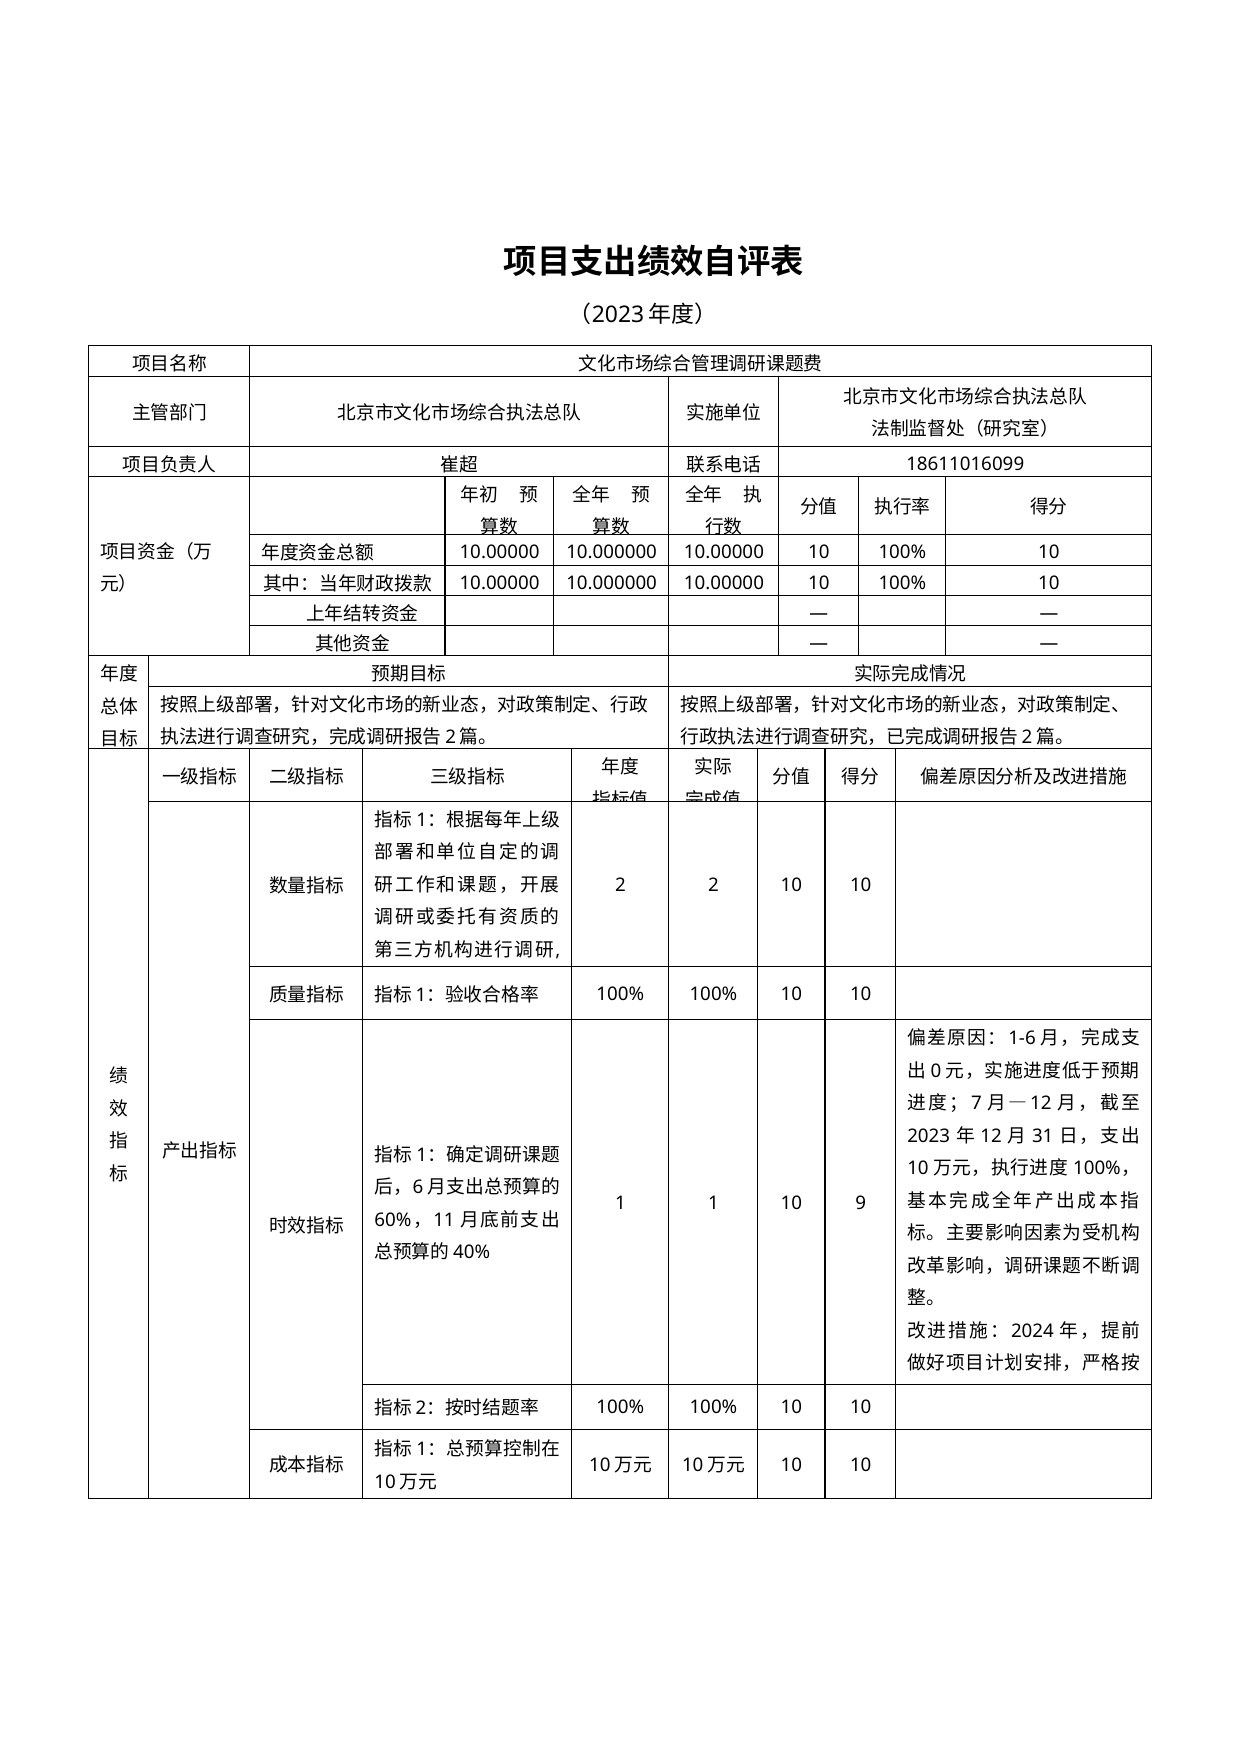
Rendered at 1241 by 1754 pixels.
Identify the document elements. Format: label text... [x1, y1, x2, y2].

table_cell 实际完成情况 [669, 656, 1151, 686]
table_cell 10 [946, 566, 1151, 595]
table_cell 10 [946, 535, 1151, 564]
table_cell [554, 596, 668, 625]
table_cell 指标1：总预算控制在10万元 [363, 1430, 571, 1497]
table_cell [859, 596, 945, 625]
table_cell 10 [826, 1430, 895, 1497]
table_cell — [946, 596, 1151, 625]
table_cell 10 [826, 802, 895, 966]
table_cell 一级指标 [149, 749, 249, 801]
table_cell 文化市场综合管理调研课题费 [250, 346, 1151, 376]
table_cell — [779, 596, 858, 625]
table_cell 三级指标 [363, 749, 571, 801]
table_cell 年度 指标值 [572, 749, 668, 801]
table_cell 10.000000 [669, 566, 778, 595]
table_cell 项目负责人 [89, 447, 249, 476]
table_cell 10 [758, 1430, 824, 1497]
table_cell 100% [859, 566, 945, 595]
table_cell 得分 [826, 749, 895, 801]
table_cell [446, 596, 553, 625]
table_cell [250, 477, 444, 534]
table_cell 预期目标 [149, 656, 668, 686]
table_cell [896, 802, 1151, 966]
table_cell 2 [572, 802, 668, 966]
table_cell 指标1：确定调研课题后，6月支出总预算的60%，11月底前支出总预算的40% [363, 1020, 571, 1383]
table_cell 项目资金（万元） [89, 477, 249, 655]
table_cell 执行率 [859, 477, 945, 534]
table_cell 9 [826, 1020, 895, 1383]
table_cell 成本指标 [250, 1430, 362, 1497]
table_cell 10万元 [572, 1430, 668, 1497]
table_cell 分值 [758, 749, 824, 801]
table_cell 10 [826, 967, 895, 1019]
table_cell [896, 967, 1151, 1019]
table_cell 按照上级部署，针对文化市场的新业态，对政策制定、行政执法进行调查研究，完成调研报告2篇。 [149, 687, 668, 748]
table_cell 其他资金 [250, 626, 444, 655]
table_cell 1 [572, 1020, 668, 1383]
table_cell 质量指标 [250, 967, 362, 1019]
table_cell [896, 1430, 1151, 1497]
table_cell 北京市文化市场综合执法总队 法制监督处（研究室） [779, 377, 1151, 446]
table_cell 10.000000 [554, 535, 668, 564]
table_cell 分值 [779, 477, 858, 534]
table_cell [554, 626, 668, 655]
table_cell 全年 执行数 [669, 477, 778, 534]
table_cell 100% [669, 967, 757, 1019]
table_cell 10 [758, 802, 824, 966]
table_cell 10 [758, 1385, 824, 1429]
table_cell [896, 1385, 1151, 1429]
table_cell 指标2：按时结题率 [363, 1385, 571, 1429]
table_cell 100% [572, 967, 668, 1019]
table_cell — [946, 626, 1151, 655]
table_cell 崔超 [250, 447, 668, 476]
table_cell 10 [779, 535, 858, 564]
table_cell 产出指标 [149, 802, 249, 1497]
table_cell 按照上级部署，针对文化市场的新业态，对政策制定、行政执法进行调查研究，已完成调研报告2篇。 [669, 687, 1151, 748]
table_cell 偏差原因：1-6月，完成支出0元，实施进度低于预期进度；7月—12月，截至2023年12月31日，支出10万元，执行进度100%，基本完成全年产出成本指标。主要影响因素为受机构改革影响，调研课题不断调整。 改进措施：2024年，提前做好项目计划安排，严格按照项目计划执行，同时严格控制调研周期，确保项目能够按时完成。 [896, 1020, 1151, 1383]
table_cell 得分 [946, 477, 1151, 534]
table_cell 10.000000 [669, 535, 778, 564]
table_cell — [779, 626, 858, 655]
table_cell 年度资金总额 [250, 535, 444, 564]
table_cell [669, 626, 778, 655]
table_cell 10.000000 [446, 566, 553, 595]
table_cell 上年结转资金 [250, 596, 444, 625]
table_cell 2 [669, 802, 757, 966]
table_cell 偏差原因分析及改进措施 [896, 749, 1151, 801]
table_cell 18611016099 [779, 447, 1151, 476]
table_cell 指标1：验收合格率 [363, 967, 571, 1019]
table_cell 10 [826, 1385, 895, 1429]
table_cell 100% [572, 1385, 668, 1429]
table_cell 时效指标 [250, 1020, 362, 1429]
table_cell （2023年度） [89, 280, 1151, 345]
table_cell 年初 预算数 [446, 477, 553, 534]
table_cell [446, 626, 553, 655]
table_cell 数量指标 [250, 802, 362, 966]
table_cell 10.000000 [446, 535, 553, 564]
table_cell 10万元 [669, 1430, 757, 1497]
table_cell 实际 完成值 [669, 749, 757, 801]
table_cell 年度总体目标 [89, 656, 148, 748]
table_cell 项目名称 [89, 346, 249, 376]
table_cell 100% [859, 535, 945, 564]
table_cell 主管部门 [89, 377, 249, 446]
table_cell 全年 预算数 [554, 477, 668, 534]
table_header 项目支出绩效自评表 [89, 162, 1151, 280]
table_cell 1 [669, 1020, 757, 1383]
table_cell 10 [779, 566, 858, 595]
table_cell 其中：当年财政拨款 [250, 566, 444, 595]
table_cell 二级指标 [250, 749, 362, 801]
table_cell 绩 效 指 标 [89, 749, 148, 1497]
table_cell 10.000000 [554, 566, 668, 595]
table_cell 北京市文化市场综合执法总队 [250, 377, 668, 446]
table_cell 联系电话 [669, 447, 778, 476]
table_cell 实施单位 [669, 377, 778, 446]
table_cell 10 [758, 967, 824, 1019]
table_cell [859, 626, 945, 655]
table_cell [669, 596, 778, 625]
table_cell 指标1：根据每年上级部署和单位自定的调研工作和课题，开展调研或委托有资质的第三方机构进行调研,完成调研报告2篇。 [363, 802, 571, 966]
table_cell 100% [669, 1385, 757, 1429]
table_cell 10 [758, 1020, 824, 1383]
